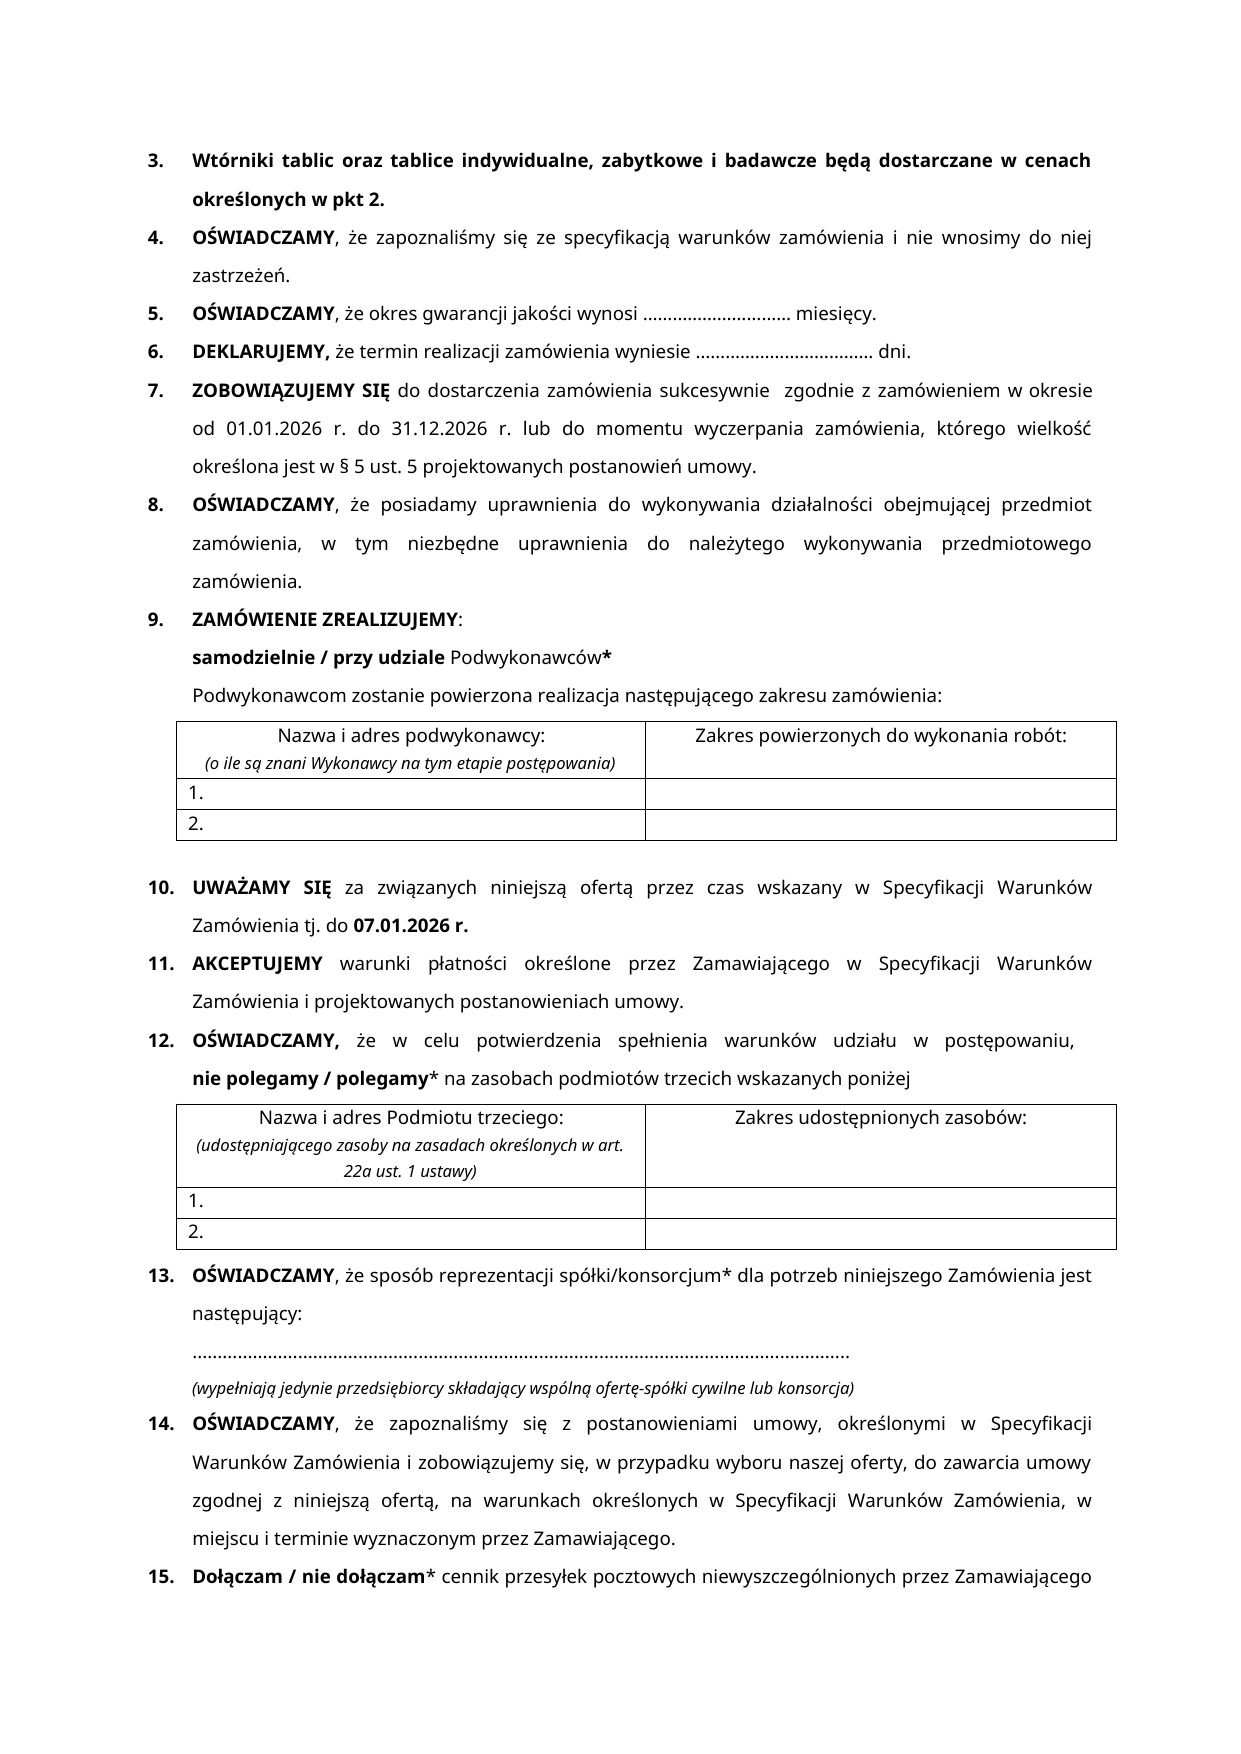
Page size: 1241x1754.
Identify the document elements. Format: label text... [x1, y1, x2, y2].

list OŚWIADCZAMY, że zapoznaliśmy się z postanowieniami umowy, określonymi w Specyfikacji Warunków Zamówienia i zobowiązujemy się, w przypadku wyboru naszej oferty, do zawarcia umowy zgodnej z niniejszą ofertą, na warunkach określonych w Specyfikacji Warunków Zamówienia, w miejscu i terminie wyznaczonym przez Zamawiającego. [148, 1411, 1093, 1551]
list AKCEPTUJEMY warunki płatności określone przez Zamawiającego w Specyfikacji Warunków Zamówienia i projektowanych postanowieniach umowy. [148, 951, 1093, 1014]
list OŚWIADCZAMY, że posiadamy uprawnienia do wykonywania działalności obejmującej przedmiot zamówienia, w tym niezbędne uprawnienia do należytego wykonywania przedmiotowego zamówienia. [148, 492, 1093, 594]
list ZOBOWIĄZUJEMY SIĘ do dostarczenia zamówienia sukcesywnie zgodnie z zamówieniem w okresie od 01.01.2026 r. do 31.12.2026 r. lub do momentu wyczerpania zamówienia, którego wielkość określona jest w § 5 ust. 5 projektowanych postanowień umowy. [148, 377, 1093, 479]
text Podwykonawcom zostanie powierzona realizacja następującego zakresu zamówienia: [192, 683, 1093, 708]
table_header Zakres powierzonych do wykonania robót: [646, 722, 1116, 778]
table_header Nazwa i adres Podmiotu trzeciego: (udostępniającego zasoby na zasadach określonych w art. 22a ust. 1 ustawy) [177, 1105, 645, 1187]
list OŚWIADCZAMY, że w celu potwierdzenia spełnienia warunków udziału w postępowaniu, nie polegamy / polegamy* na zasobach podmiotów trzecich wskazanych poniżej [148, 1027, 1093, 1091]
table_cell 1. [177, 779, 645, 809]
list DEKLARUJEMY, że termin realizacji zamówienia wyniesie ……………………………… dni. [148, 339, 1093, 364]
table_cell [646, 1219, 1116, 1248]
table_header Zakres udostępnionych zasobów: [646, 1105, 1116, 1187]
text (wypełniają jedynie przedsiębiorcy składający wspólną ofertę-spółki cywilne lub konsorcja) [192, 1377, 1093, 1399]
list samodzielnie / przy udziale Podwykonawców* [192, 644, 1093, 670]
table_cell 2. [177, 1219, 645, 1248]
list OŚWIADCZAMY, że okres gwarancji jakości wynosi ………………………… miesięcy. [148, 301, 1093, 326]
table_cell [646, 779, 1116, 809]
list UWAŻAMY SIĘ za związanych niniejszą ofertą przez czas wskazany w Specyfikacji Warunków Zamówienia tj. do 07.01.2026 r. [148, 874, 1093, 938]
list Wtórniki tablic oraz tablice indywidualne, zabytkowe i badawcze będą dostarczane w cenach określonych w pkt 2. [148, 148, 1093, 211]
list ZAMÓWIENIE ZREALIZUJEMY: [148, 606, 1093, 632]
table_header Nazwa i adres podwykonawcy: (o ile są znani Wykonawcy na tym etapie postępowania) [177, 722, 645, 778]
table_cell [646, 1188, 1116, 1218]
table_cell [646, 810, 1116, 840]
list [148, 1564, 1093, 1589]
list ................................................................................................................................... [192, 1338, 1093, 1364]
table_cell 2. [177, 810, 645, 840]
list OŚWIADCZAMY, że zapoznaliśmy się ze specyfikacją warunków zamówienia i nie wnosimy do niej zastrzeżeń. [148, 224, 1093, 288]
list OŚWIADCZAMY, że sposób reprezentacji spółki/konsorcjum* dla potrzeb niniejszego Zamówienia jest następujący: [148, 1262, 1093, 1326]
table_cell 1. [177, 1188, 645, 1218]
